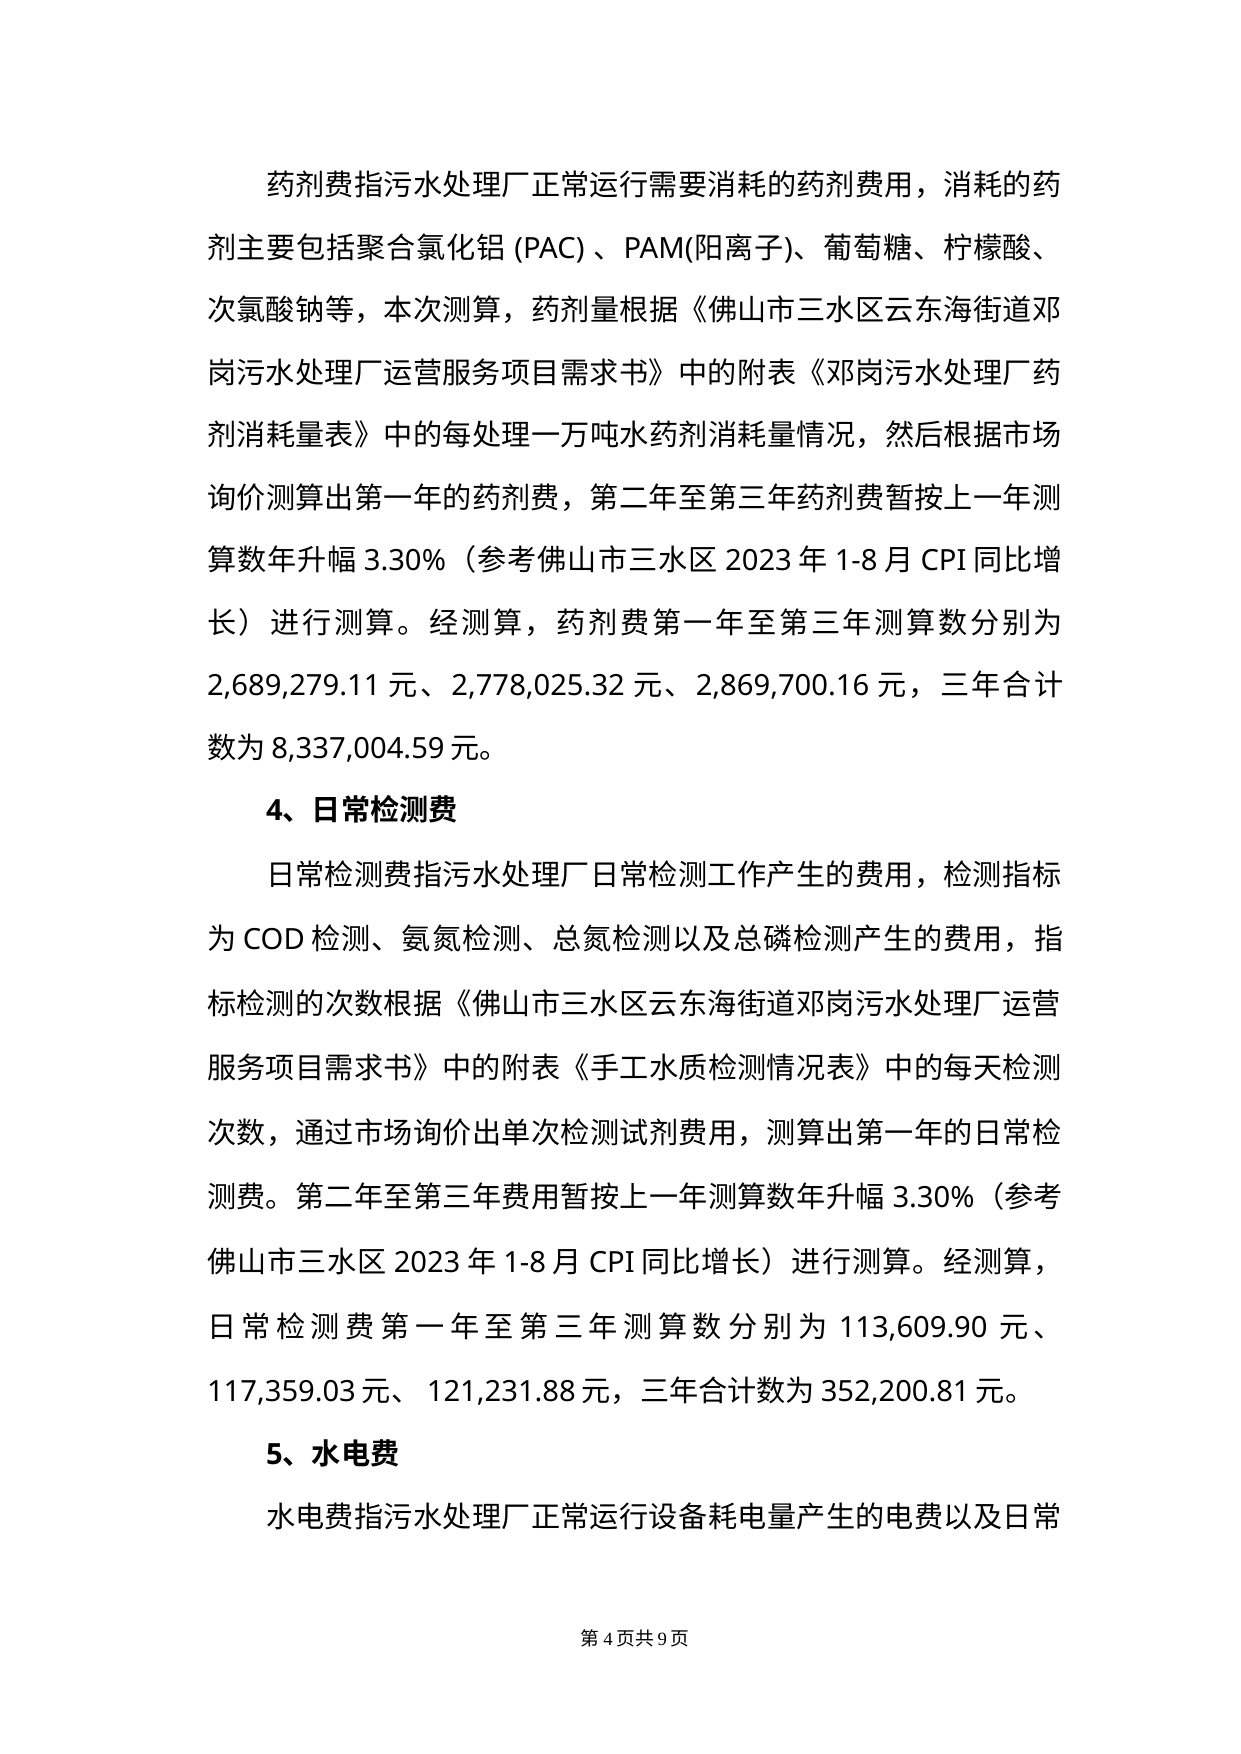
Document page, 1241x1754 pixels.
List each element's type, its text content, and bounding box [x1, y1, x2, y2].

text 5、水电费 [207, 1414, 1063, 1477]
text 药剂费指污水处理厂正常运行需要消耗的药剂费用，消耗的药剂主要包括聚合氯化铝 (PAC) 、PAM(阳离子)、葡萄糖、柠檬酸、次氯酸钠等，本次测算，药剂量根据《佛山市三水区云东海街道邓岗污水处理厂运营服务项目需求书》中的附表《邓岗污水处理厂药剂消耗量表》中的每处理一万吨水药剂消耗量情况，然后根据市场询价测算出第一年的药剂费，第二年至第三年药剂费暂按上一年测算数年升幅3.30%（参考佛山市三水区2023年1-8月CPI同比增长）进行测算。经测算，药剂费第一年至第三年测算数分别为 2,689,279.11元、2,778,025.32元、2,869,700.16元，三年合计数为8,337,004.59元。 [207, 146, 1063, 771]
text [207, 1477, 1063, 1539]
text 日常检测费指污水处理厂日常检测工作产生的费用，检测指标为COD检测、氨氮检测、总氮检测以及总磷检测产生的费用，指标检测的次数根据《佛山市三水区云东海街道邓岗污水处理厂运营服务项目需求书》中的附表《手工水质检测情况表》中的每天检测次数，通过市场询价出单次检测试剂费用，测算出第一年的日常检测费。第二年至第三年费用暂按上一年测算数年升幅3.30%（参考佛山市三水区2023年1-8月CPI同比增长）进行测算。经测算，日常检测费第一年至第三年测算数分别为113,609.90元、 117,359.03元、 121,231.88元，三年合计数为352,200.81元。 [207, 833, 1063, 1414]
text 4、日常检测费 [207, 771, 1063, 833]
